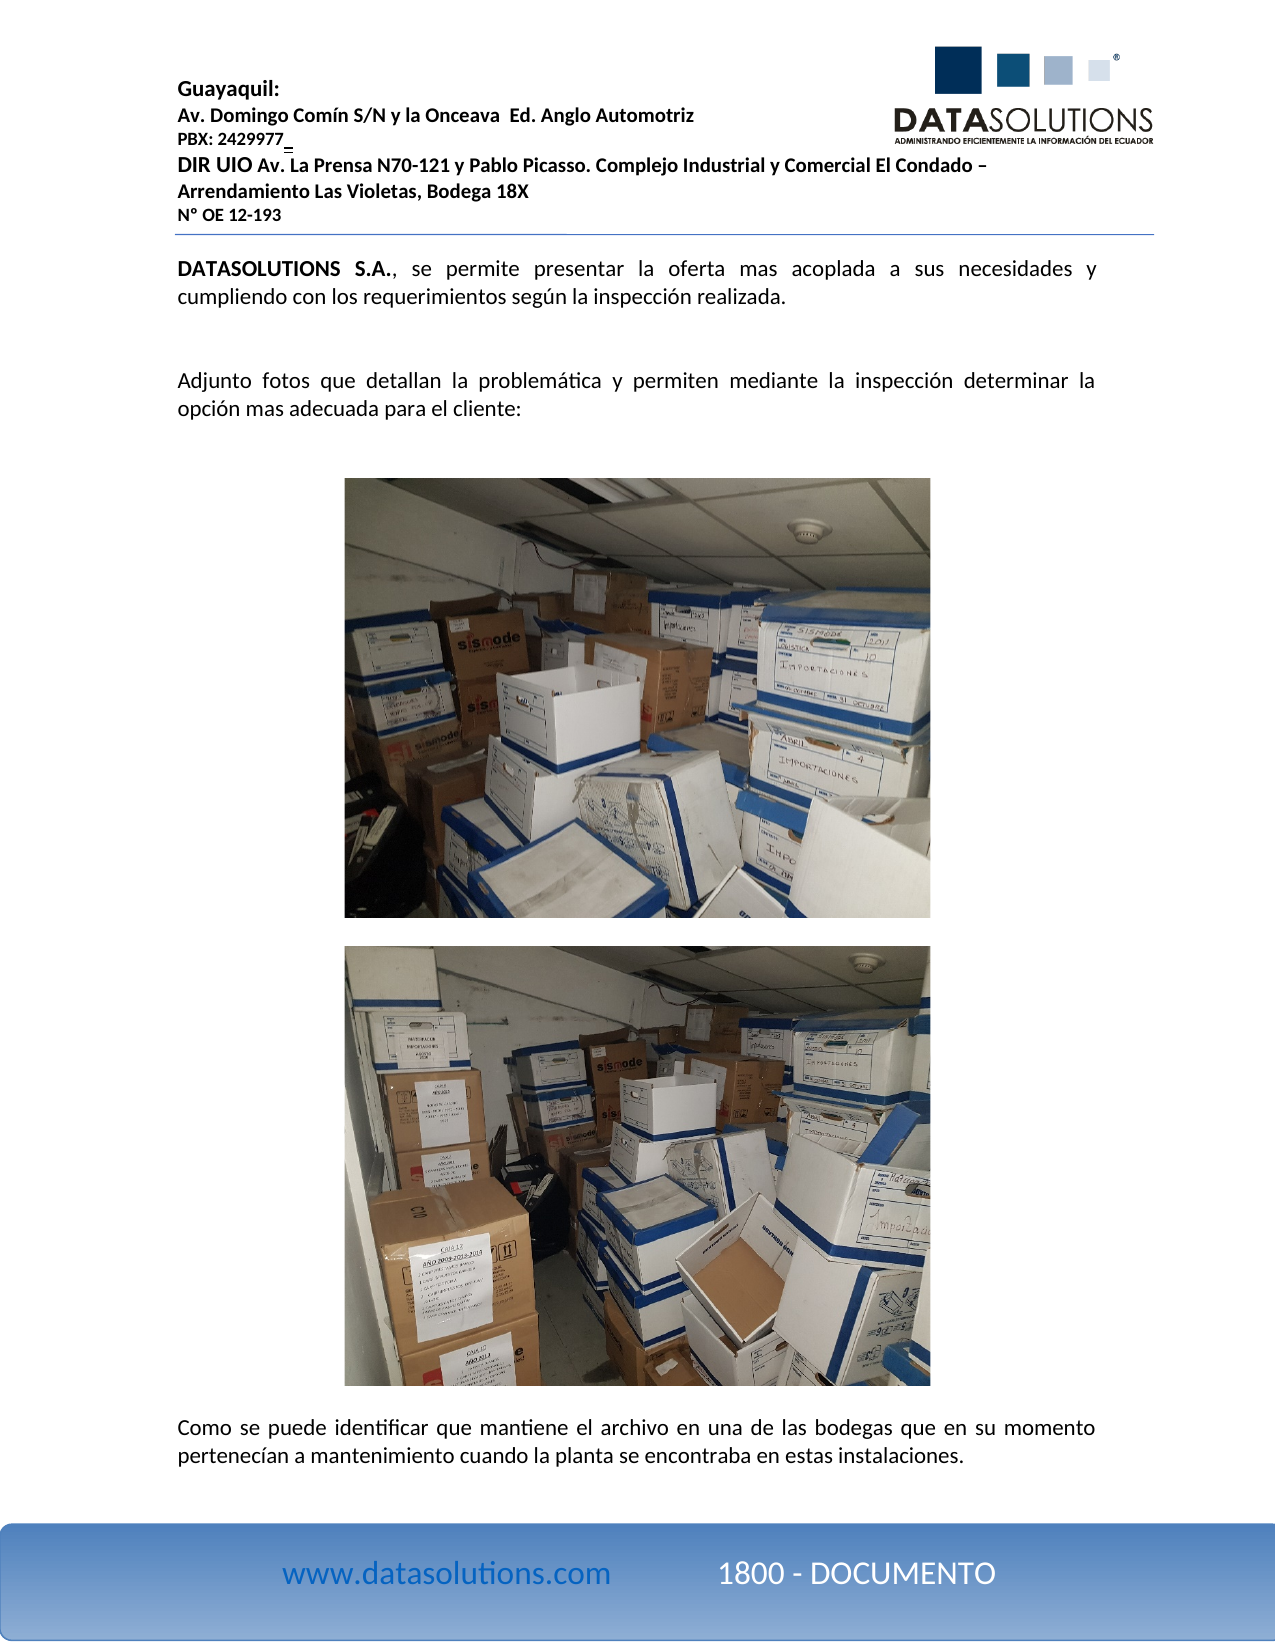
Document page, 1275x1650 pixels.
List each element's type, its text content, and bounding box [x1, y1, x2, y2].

text Adjunto fotos que detallan la problemática y permiten mediante la inspección determinar la opción mas adecuada para el cliente: [177, 367, 1098, 423]
text Como se puede identificar que mantiene el archivo en una de las bodegas que en su momento pertenecían a mantenimiento cuando la planta se encontraba en estas instalaciones. [177, 1413, 1098, 1469]
picture [344, 478, 931, 918]
picture [344, 946, 931, 1386]
picture [892, 42, 1155, 148]
